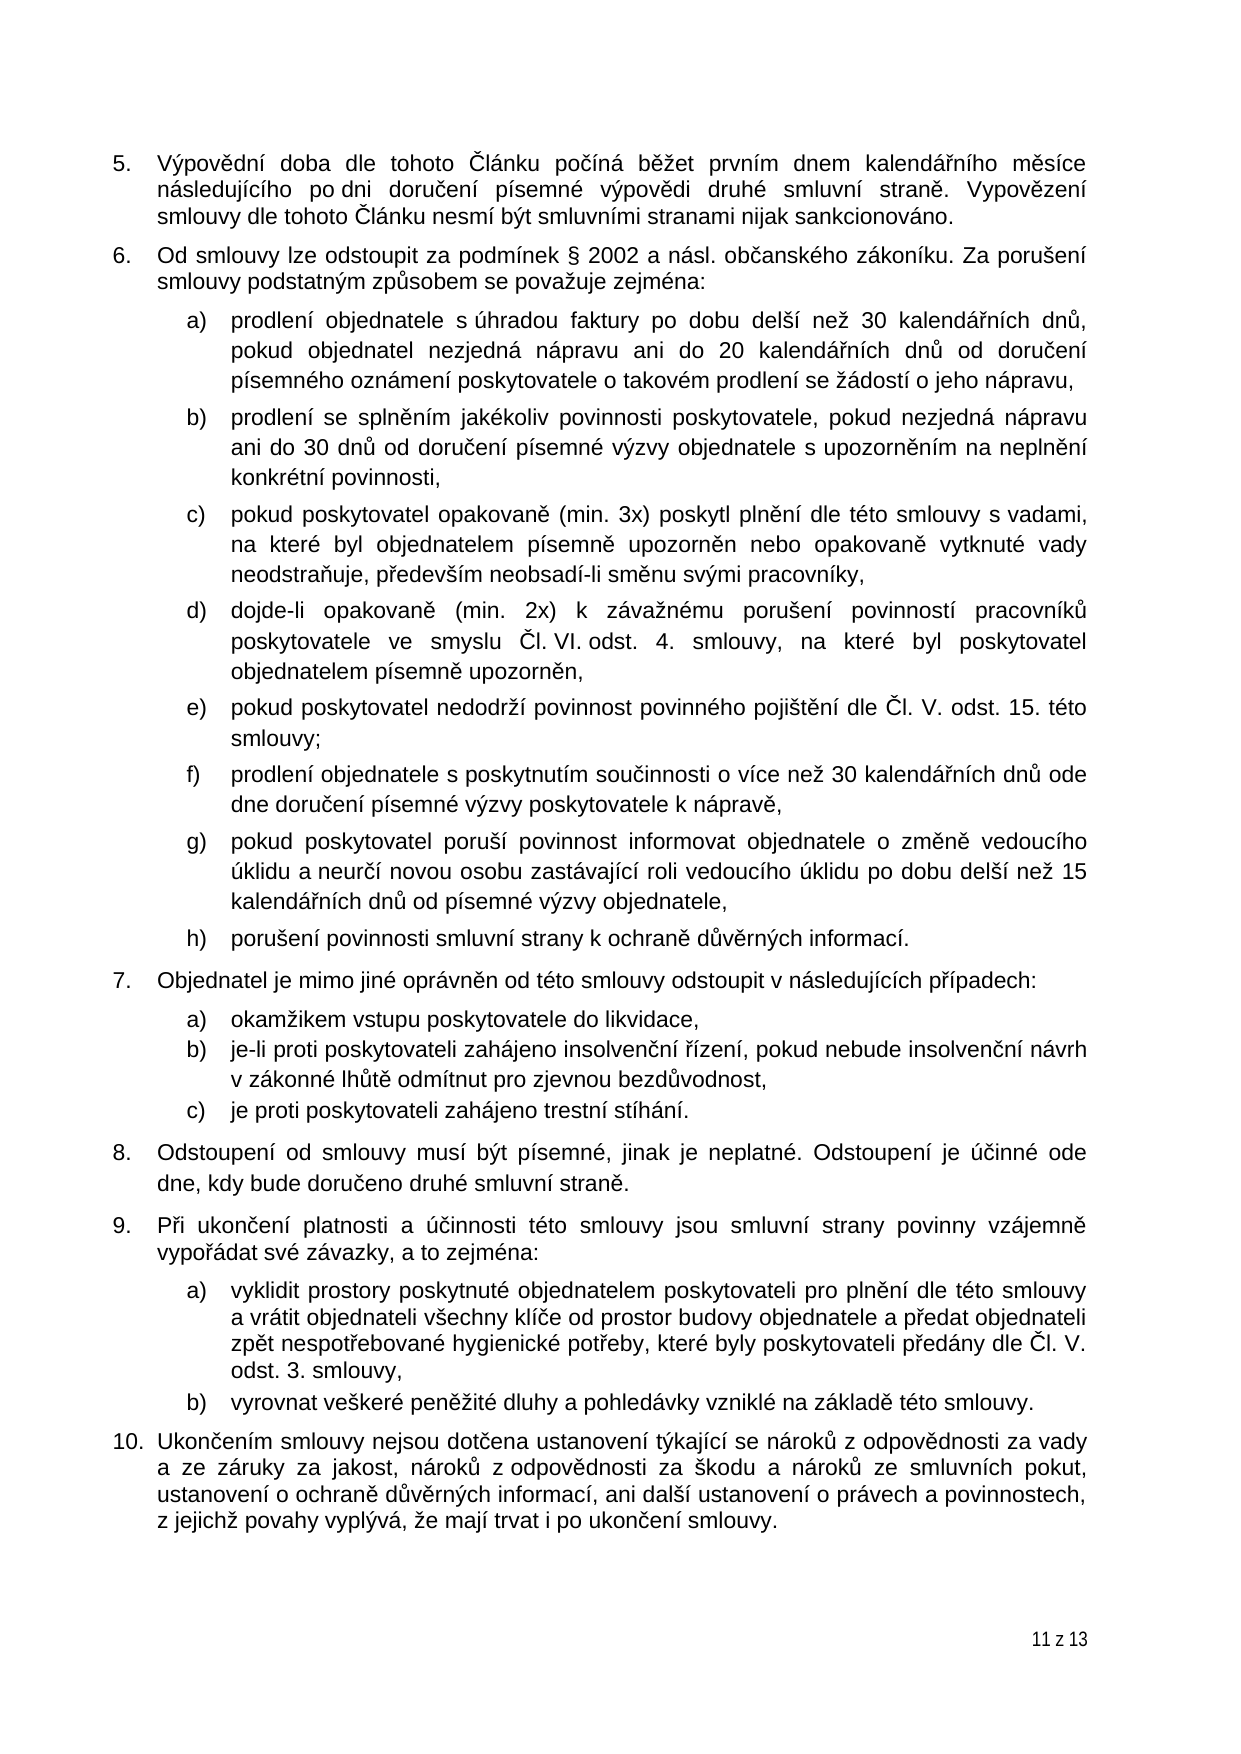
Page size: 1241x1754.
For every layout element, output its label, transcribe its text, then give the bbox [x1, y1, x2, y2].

text a) okamžikem vstupu poskytovatele do likvidace, [186, 1006, 1087, 1032]
list vyklidit prostory poskytnuté objednatelem poskytovateli pro plnění dle této smlouvy a vrátit objednateli všechny klíče od prostor budovy objednatele a předat objednateli zpět nespotřebované hygienické potřeby, které byly poskytovateli předány dle Čl. V. odst. 3. smlouvy, [186, 1277, 1087, 1383]
list Výpovědní doba dle tohoto Článku počíná běžet prvním dnem kalendářního měsíce následujícího po dni doručení písemné výpovědi druhé smluvní straně. Vypovězení smlouvy dle tohoto Článku nesmí být smluvními stranami nijak sankcionováno. [112, 150, 1087, 229]
list vyrovnat veškeré peněžité dluhy a pohledávky vzniklé na základě této smlouvy. [186, 1389, 1058, 1416]
list prodlení objednatele s úhradou faktury po dobu delší než 30 kalendářních dnů, pokud objednatel nezjedná nápravu ani do 20 kalendářních dnů od doručení písemného oznámení poskytovatele o takovém prodlení se žádostí o jeho nápravu, [186, 307, 1087, 393]
list Odstoupení od smlouvy musí být písemné, jinak je neplatné. Odstoupení je účinné ode dne, kdy bude doručeno druhé smluvní straně. [112, 1139, 1087, 1196]
list Objednatel je mimo jiné oprávněn od této smlouvy odstoupit v následujících případech: [112, 967, 1058, 993]
text c) je proti poskytovateli zahájeno trestní stíhání. [186, 1097, 1087, 1123]
list pokud poskytovatel poruší povinnost informovat objednatele o změně vedoucího úklidu a neurčí novou osobu zastávající roli vedoucího úklidu po dobu delší než 15 kalendářních dnů od písemné výzvy objednatele, [186, 828, 1087, 914]
text b) je-li proti poskytovateli zahájeno insolvenční řízení, pokud nebude insolvenční návrh v zákonné lhůtě odmítnut pro zjevnou bezdůvodnost, [186, 1036, 1087, 1093]
list Ukončením smlouvy nejsou dotčena ustanovení týkající se nároků z odpovědnosti za vady a ze záruky za jakost, nároků z odpovědnosti za škodu a nároků ze smluvních pokut, ustanovení o ochraně důvěrných informací, ani další ustanovení o právech a povinnostech, z jejichž povahy vyplývá, že mají trvat i po ukončení smlouvy. [112, 1428, 1087, 1533]
list Od smlouvy lze odstoupit za podmínek § 2002 a násl. občanského zákoníku. Za porušení smlouvy podstatným způsobem se považuje zejména: [112, 242, 1087, 294]
list pokud poskytovatel opakovaně (min. 3x) poskytl plnění dle této smlouvy s vadami, na které byl objednatelem písemně upozorněn nebo opakovaně vytknuté vady neodstraňuje, především neobsadí-li směnu svými pracovníky, [186, 501, 1087, 587]
list prodlení objednatele s poskytnutím součinnosti o více než 30 kalendářních dnů ode dne doručení písemné výzvy poskytovatele k nápravě, [186, 761, 1087, 817]
list dojde-li opakovaně (min. 2x) k závažnému porušení povinností pracovníků poskytovatele ve smyslu Čl. VI. odst. 4. smlouvy, na které byl poskytovatel objednatelem písemně upozorněn, [186, 597, 1087, 684]
list pokud poskytovatel nedodrží povinnost povinného pojištění dle Čl. V. odst. 15. této smlouvy; [186, 694, 1087, 751]
list porušení povinnosti smluvní strany k ochraně důvěrných informací. [186, 924, 1087, 951]
list prodlení se splněním jakékoliv povinnosti poskytovatele, pokud nezjedná nápravu ani do 30 dnů od doručení písemné výzvy objednatele s upozorněním na neplnění konkrétní povinnosti, [186, 404, 1087, 490]
list Při ukončení platnosti a účinnosti této smlouvy jsou smluvní strany povinny vzájemně vypořádat své závazky, a to zejména: [112, 1212, 1087, 1265]
